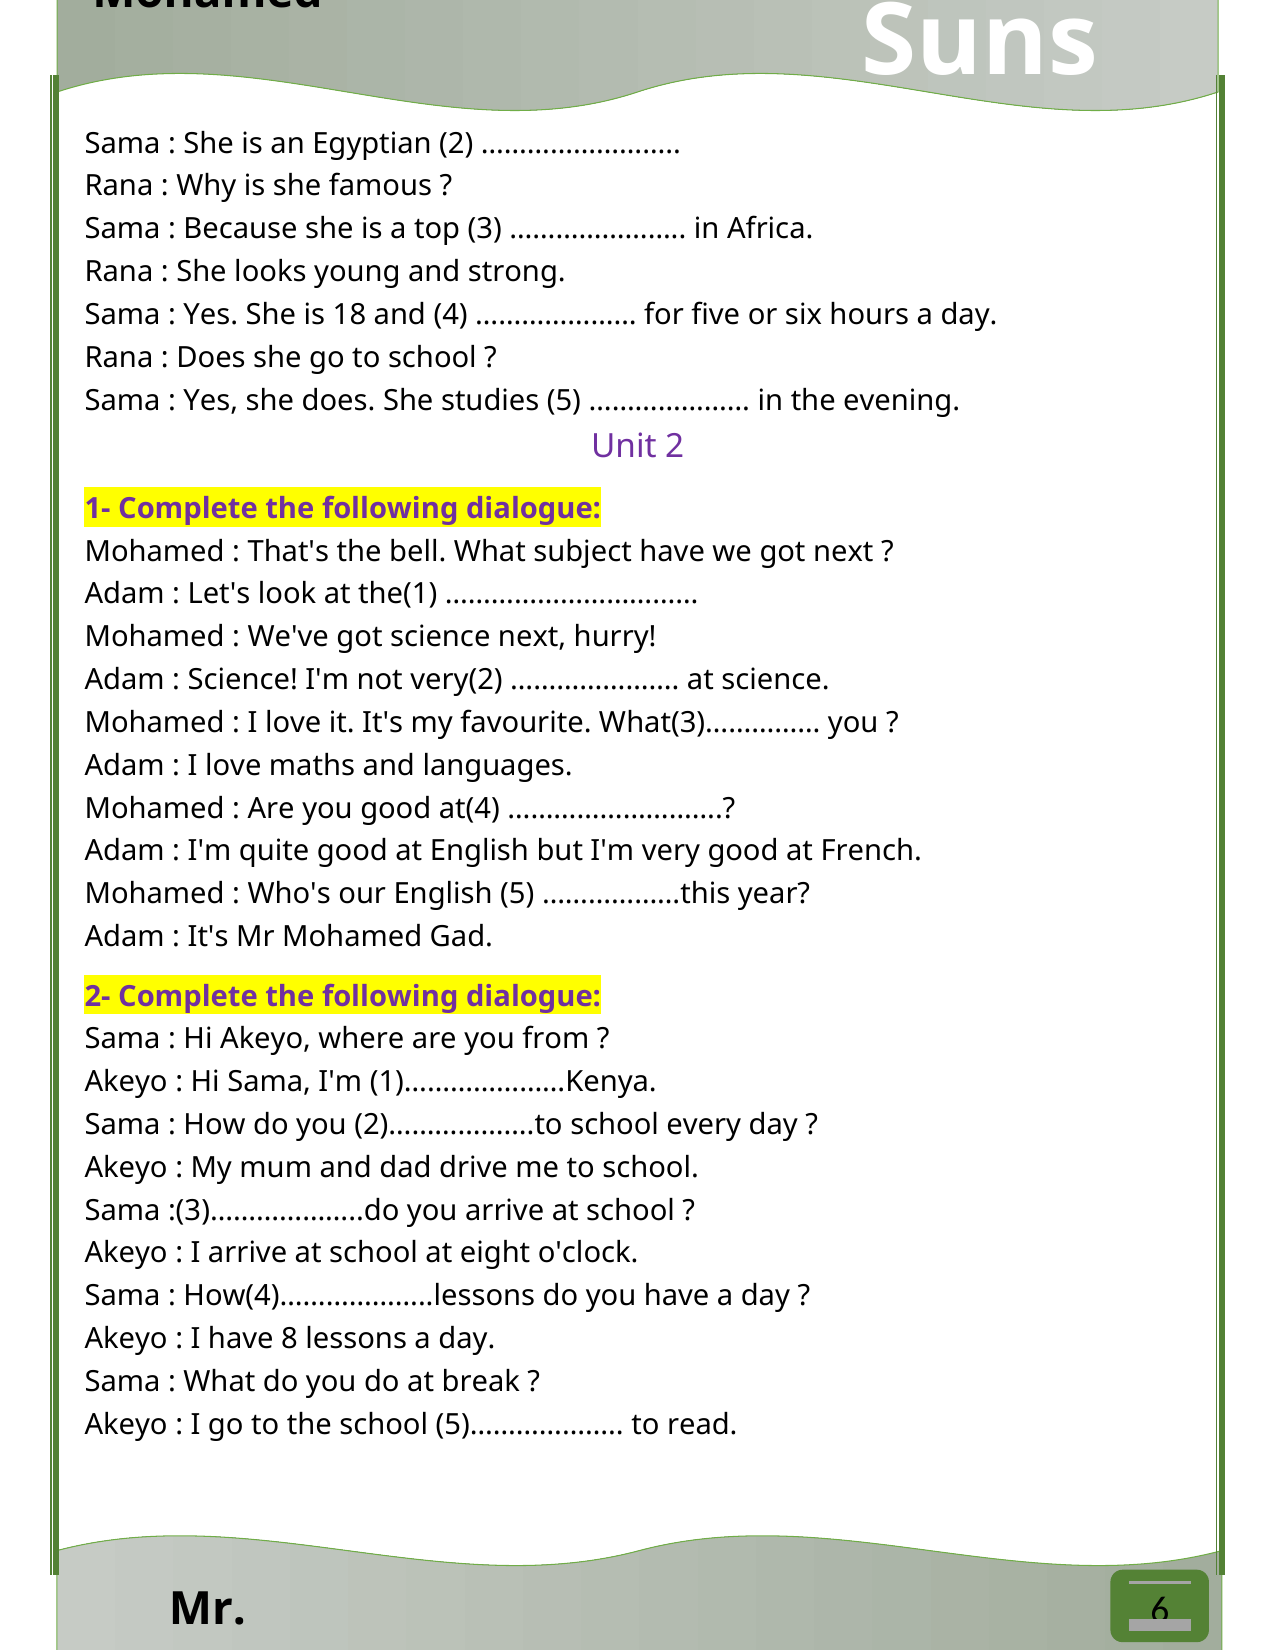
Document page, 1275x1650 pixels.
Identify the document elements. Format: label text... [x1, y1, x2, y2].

text Sama : How do you (2)……………….to school every day ? [84, 1103, 1191, 1143]
text 1- Complete the following dialogue: Mohamed : That's the bell. What subject have we got next ? [84, 487, 1191, 570]
text Mohamed : We've got science next, hurry! [84, 616, 1191, 655]
text Adam : I love maths and languages. [84, 744, 1191, 784]
text Sama : Yes, she does. She studies (5) ………………… in the evening. [84, 379, 1191, 418]
text Sama :(3)………………..do you arrive at school ? [84, 1189, 1191, 1228]
text Mohamed : Who's our English (5) ………………this year? [84, 872, 1191, 912]
text Mohamed : Are you good at(4) ……………………….? [84, 787, 1191, 827]
text Sama : She is an Egyptian (2) …………………….. [84, 122, 1191, 162]
text Adam : It's Mr Mohamed Gad. [84, 915, 1191, 955]
text Rana : She looks young and strong. [84, 250, 1191, 290]
text Akeyo : I go to the school (5)……………….. to read. [84, 1403, 1191, 1443]
text 2- Complete the following dialogue: Sama : Hi Akeyo, where are you from ? [84, 975, 1191, 1057]
text Unit 2 [84, 422, 1191, 467]
text Akeyo : My mum and dad drive me to school. [84, 1146, 1191, 1186]
text Rana : Does she go to school ? [84, 336, 1191, 376]
text Akeyo : I arrive at school at eight o'clock. [84, 1232, 1191, 1271]
text Adam : Science! I'm not very(2) …………………. at science. [84, 658, 1191, 698]
text Sama : What do you do at break ? [84, 1360, 1191, 1400]
text Sama : Because she is a top (3) ………………….. in Africa. [84, 207, 1191, 247]
text Mohamed : I love it. It's my favourite. What(3)…………… you ? [84, 701, 1191, 741]
text Adam : Let's look at the(1) …………………………… [84, 573, 1191, 612]
text Sama : How(4)………………..lessons do you have a day ? [84, 1274, 1191, 1314]
text Akeyo : I have 8 lessons a day. [84, 1317, 1191, 1357]
text Rana : Why is she famous ? [84, 165, 1191, 204]
text Akeyo : Hi Sama, I'm (1)…………………Kenya. [84, 1060, 1191, 1100]
text Sama : Yes. She is 18 and (4) ………………… for five or six hours a day. [84, 293, 1191, 333]
text Adam : I'm quite good at English but I'm very good at French. [84, 830, 1191, 869]
